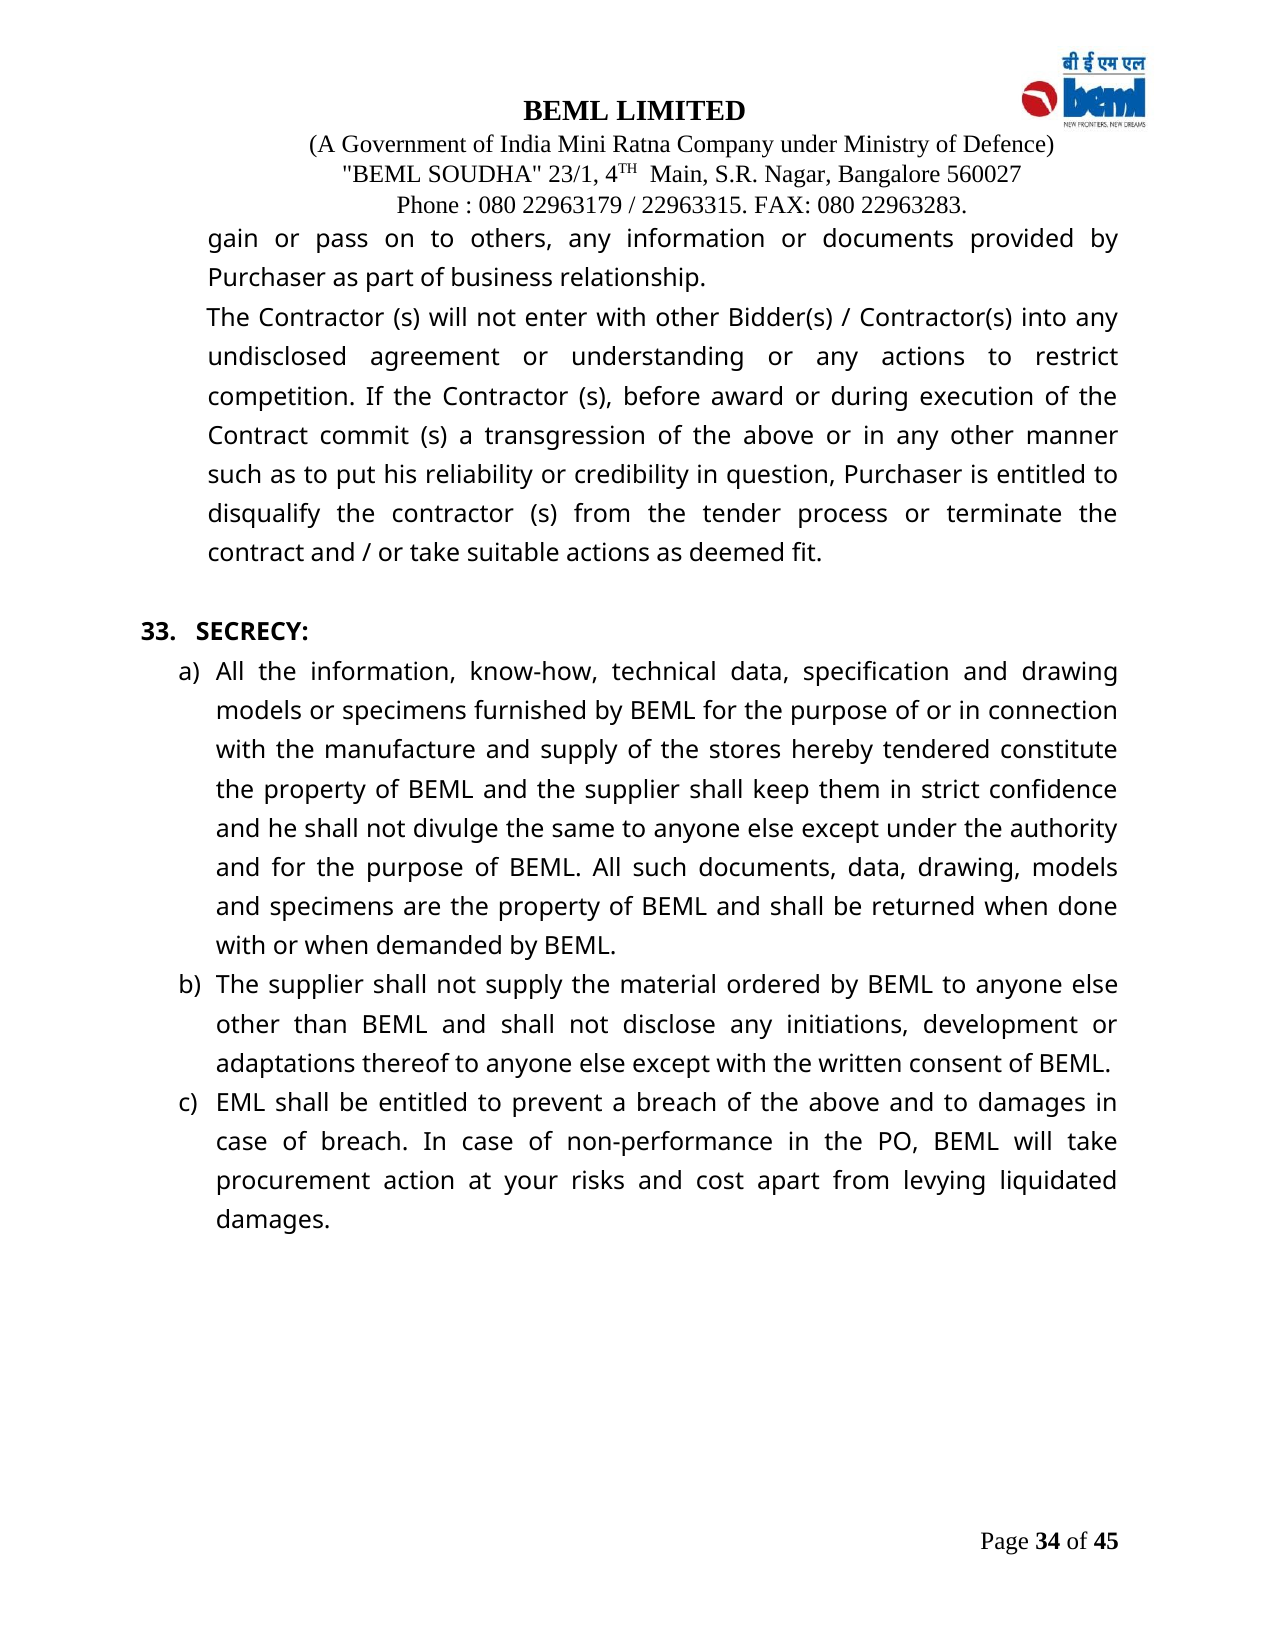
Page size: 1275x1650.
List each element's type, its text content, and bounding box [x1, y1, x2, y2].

list EML shall be entitled to prevent a breach of the above and to damages in case of breach. In case of non-performance in the PO, BEML will take procurement action at your risks and cost apart from levying liquidated damages. [178, 1085, 1119, 1236]
list The supplier shall not supply the material ordered by BEML to anyone else other than BEML and shall not disclose any initiations, development or adaptations thereof to anyone else except with the written consent of BEML. [178, 967, 1119, 1079]
text The Contractor (s) will not enter with other Bidder(s) / Contractor(s) into any undisclosed agreement or understanding or any actions to restrict competition. If the Contractor (s), before award or during execution of the Contract commit (s) a transgression of the above or in any other manner such as to put his reliability or credibility in question, Purchaser is entitled to disqualify the contractor (s) from the tender process or terminate the contract and / or take suitable actions as deemed fit. [206, 300, 1119, 569]
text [206, 221, 1119, 294]
list All the information, know-how, technical data, specification and drawing models or specimens furnished by BEML for the purpose of or in connection with the manufacture and supply of the stores hereby tendered constitute the property of BEML and the supplier shall keep them in strict confidence and he shall not divulge the same to anyone else except under the authority and for the purpose of BEML. All such documents, data, drawing, models and specimens are the property of BEML and shall be returned when done with or when demanded by BEML. [178, 654, 1119, 962]
picture [1009, 46, 1158, 132]
text 33. SECRECY: [141, 614, 1176, 648]
